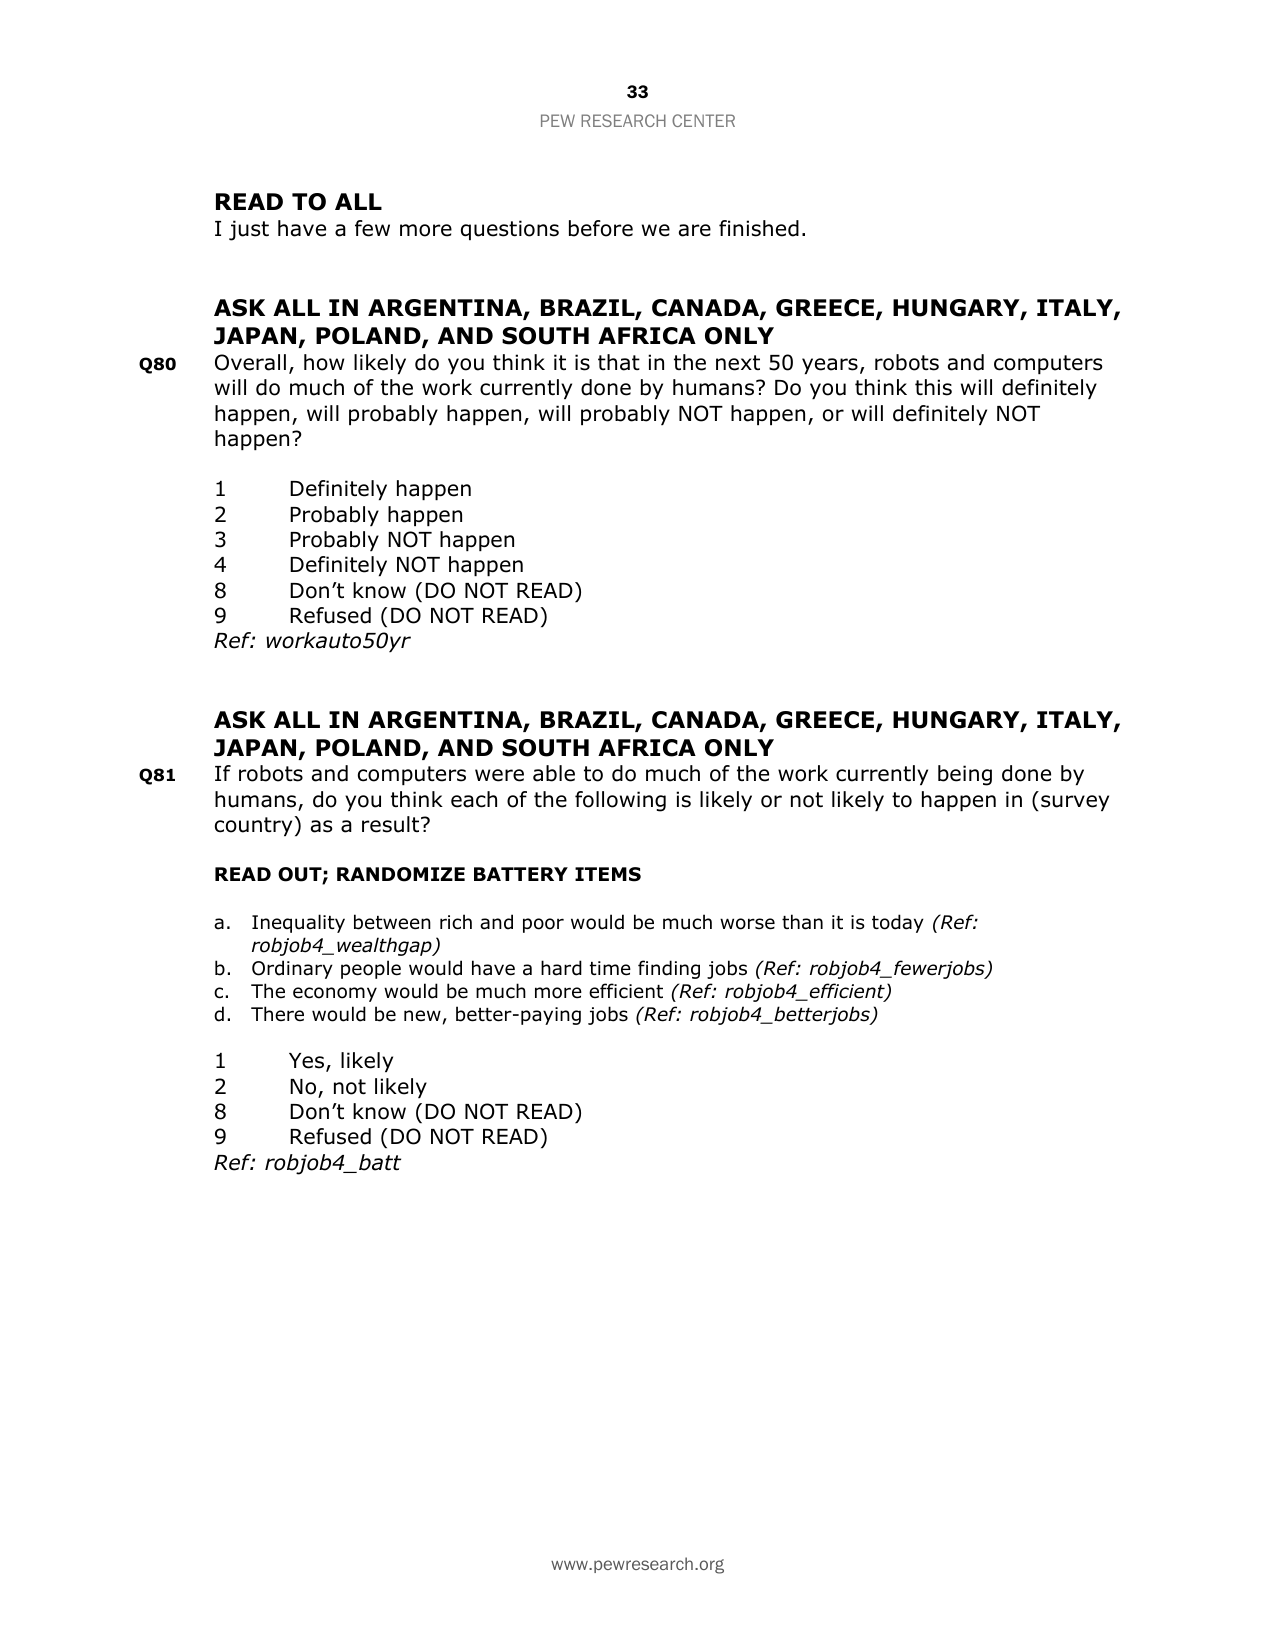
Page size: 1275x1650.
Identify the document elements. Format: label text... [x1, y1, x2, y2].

text Q81 If robots and computers were able to do much of the work currently being done by humans, do you think each of the following is likely or not likely to happen in (survey country) as a result? [139, 761, 1136, 863]
text Ref: workauto50yr [214, 628, 1136, 653]
text 8 Don’t know (DO NOT READ) [214, 1098, 1136, 1124]
text d. There would be new, better-paying jobs (Ref: robjob4_betterjobs) [214, 1002, 1136, 1025]
text 4 Definitely NOT happen [139, 552, 1136, 577]
text 1 Yes, likely [139, 1048, 1136, 1073]
text c. The economy would be much more efficient (Ref: robjob4_efficient) [214, 979, 1136, 1002]
text I just have a few more questions before we are finished. [139, 215, 1136, 241]
text ASK ALL IN Argentina, Brazil, Canada, Greece, Hungary, Italy, JAPAN, Poland, AND South Africa ONLY [214, 705, 1136, 761]
text Ref: robjob4_batt [139, 1149, 1136, 1174]
text a. Inequality between rich and poor would be much worse than it is today (Ref: robjob4_wealthgap) [214, 911, 1136, 957]
text 8 Don’t know (DO NOT READ) [214, 577, 1136, 602]
text 2 Probably happen [214, 501, 1136, 527]
text 9 Refused (DO NOT READ) [214, 602, 1136, 628]
text ASK ALL IN Argentina, Brazil, Canada, Greece, Hungary, Italy, JAPAN, Poland, AND South Africa ONLY [214, 294, 1136, 349]
text 2 No, not likely [139, 1073, 1136, 1098]
text Q80 Overall, how likely do you think it is that in the next 50 years, robots and computers will do much of the work currently done by humans? Do you think this will definitely happen, will probably happen, will probably NOT happen, or will definitely NOT happen? [139, 349, 1136, 451]
text 1 Definitely happen [176, 476, 1136, 501]
text b. Ordinary people would have a hard time finding jobs (Ref: robjob4_fewerjobs) [214, 957, 1136, 979]
text READ TO ALL [214, 187, 1136, 215]
text READ OUT; RANDOMIZE BATTERY ITEMS [214, 863, 1136, 886]
text 3 Probably NOT happen [139, 527, 1136, 552]
text 9 Refused (DO NOT READ) [214, 1124, 1136, 1149]
